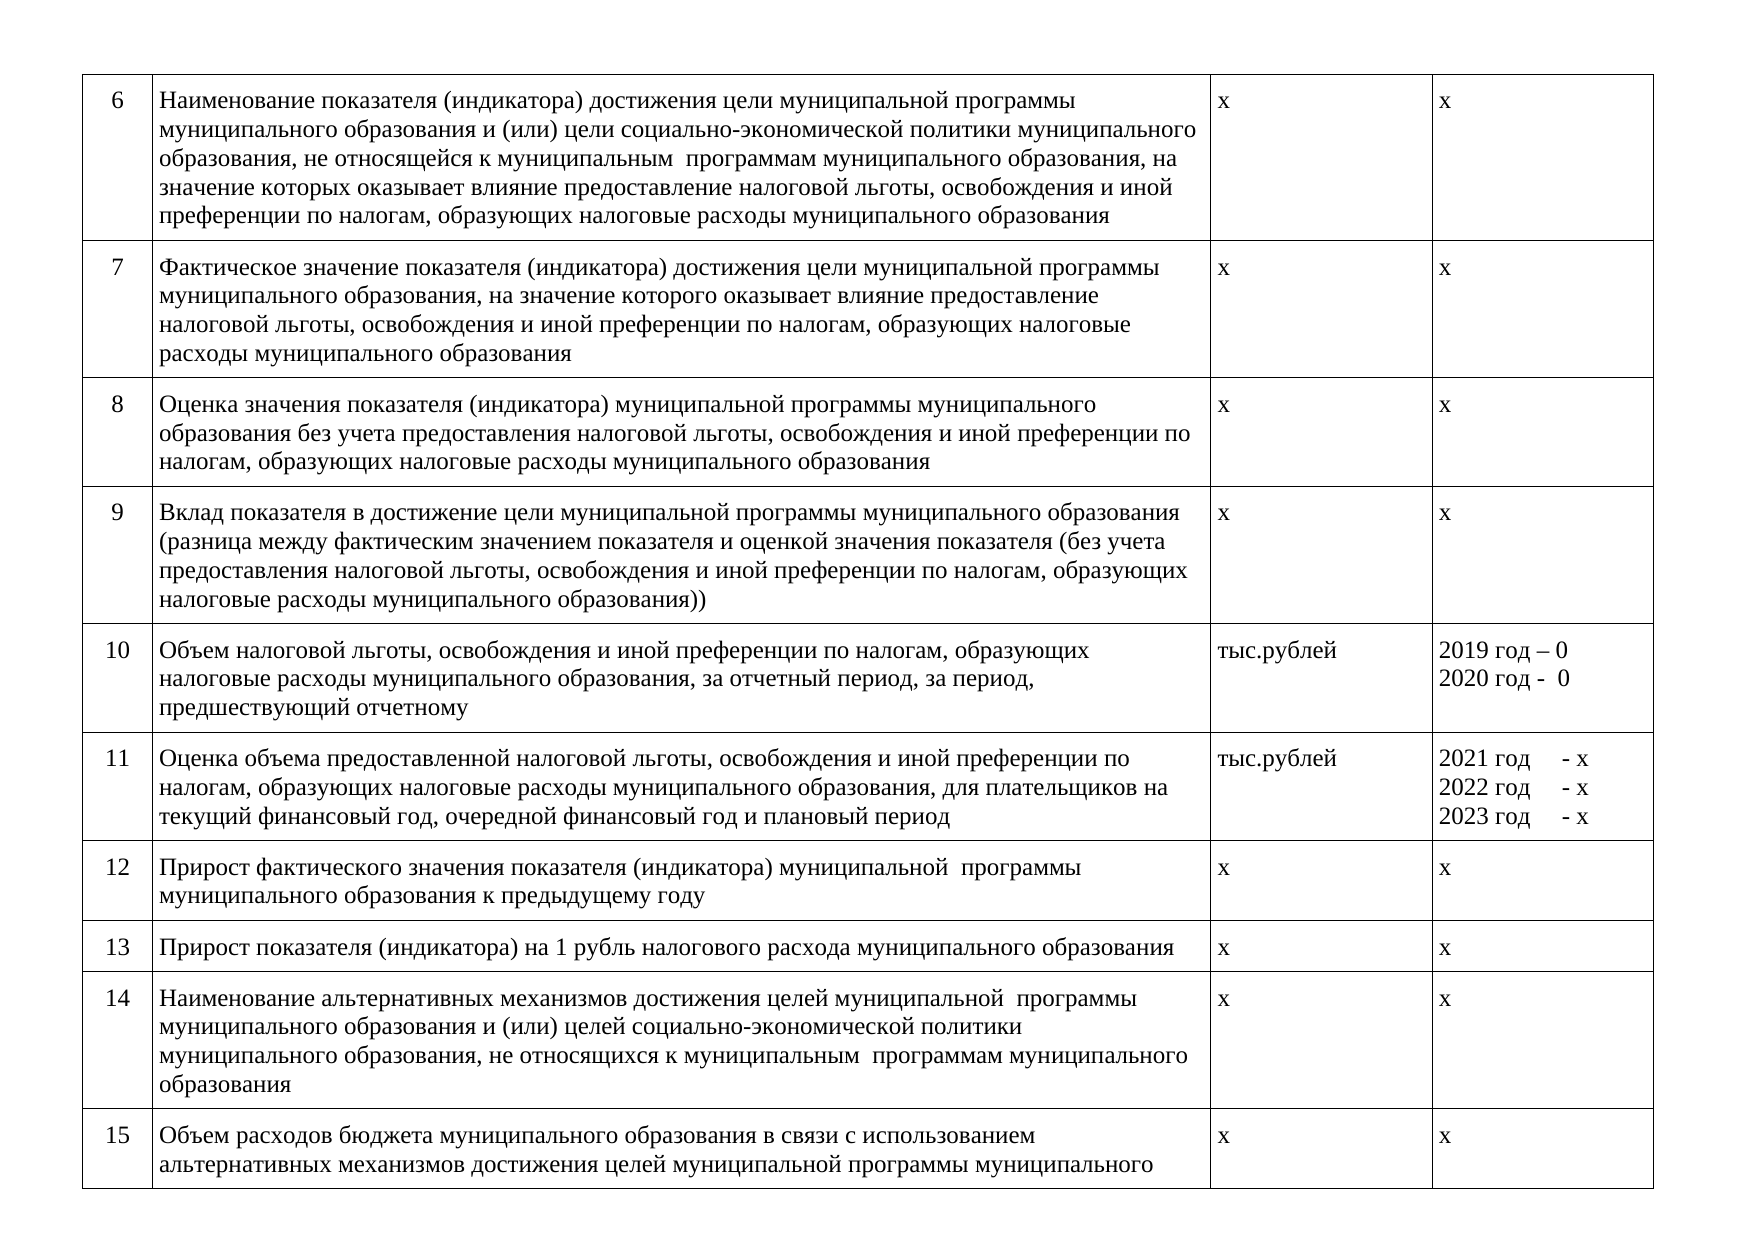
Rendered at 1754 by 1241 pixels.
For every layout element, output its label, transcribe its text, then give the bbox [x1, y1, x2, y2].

table_cell х [1433, 487, 1653, 623]
table_cell х [1433, 378, 1653, 486]
table_cell х [1211, 75, 1432, 240]
table_cell х [1433, 841, 1653, 920]
table_cell 6 [83, 75, 152, 240]
table_cell Прирост фактического значения показателя (индикатора) муниципальной программы муниципального образования к предыдущему году [153, 841, 1210, 920]
table_cell х [1433, 1109, 1653, 1188]
table_cell х [1433, 921, 1653, 971]
table_cell х [1433, 972, 1653, 1108]
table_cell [153, 1109, 1210, 1188]
table_cell х [1211, 921, 1432, 971]
table_cell Прирост показателя (индикатора) на 1 рубль налогового расхода муниципального образования [153, 921, 1210, 971]
table_cell х [1433, 241, 1653, 377]
table_cell х [1211, 1109, 1432, 1188]
table_cell 15 [83, 1109, 152, 1188]
table_cell тыс.рублей [1211, 624, 1432, 732]
table_cell 2019 год – 0 2020 год - 0 [1433, 624, 1653, 732]
table_cell х [1211, 487, 1432, 623]
table_cell 9 [83, 487, 152, 623]
table_cell Объем налоговой льготы, освобождения и иной преференции по налогам, образующих налоговые расходы муниципального образования, за отчетный период, за период, предшествующий отчетному [153, 624, 1210, 732]
table_cell 8 [83, 378, 152, 486]
table_cell Наименование показателя (индикатора) достижения цели муниципальной программы муниципального образования и (или) цели социально-экономической политики муниципального образования, не относящейся к муниципальным программам муниципального образования, на значение которых оказывает влияние предоставление налоговой льготы, освобождения и иной преференции по налогам, образующих налоговые расходы муниципального образования [153, 75, 1210, 240]
table_cell Фактическое значение показателя (индикатора) достижения цели муниципальной программы муниципального образования, на значение которого оказывает влияние предоставление налоговой льготы, освобождения и иной преференции по налогам, образующих налоговые расходы муниципального образования [153, 241, 1210, 377]
table_cell 14 [83, 972, 152, 1108]
table_cell тыс.рублей [1211, 733, 1432, 840]
table_cell 11 [83, 733, 152, 840]
table_cell 10 [83, 624, 152, 732]
table_cell 7 [83, 241, 152, 377]
table_cell Оценка значения показателя (индикатора) муниципальной программы муниципального образования без учета предоставления налоговой льготы, освобождения и иной преференции по налогам, образующих налоговые расходы муниципального образования [153, 378, 1210, 486]
table_cell Наименование альтернативных механизмов достижения целей муниципальной программы муниципального образования и (или) целей социально-экономической политики муниципального образования, не относящихся к муниципальным программам муниципального образования [153, 972, 1210, 1108]
table_cell 2021 год - х 2022 год - х 2023 год - х [1433, 733, 1653, 840]
table_cell х [1433, 75, 1653, 240]
table_cell х [1211, 378, 1432, 486]
table_cell 13 [83, 921, 152, 971]
table_cell 12 [83, 841, 152, 920]
table_cell х [1211, 972, 1432, 1108]
table_cell Оценка объема предоставленной налоговой льготы, освобождения и иной преференции по налогам, образующих налоговые расходы муниципального образования, для плательщиков на текущий финансовый год, очередной финансовый год и плановый период [153, 733, 1210, 840]
table_cell х [1211, 241, 1432, 377]
table_cell Вклад показателя в достижение цели муниципальной программы муниципального образования (разница между фактическим значением показателя и оценкой значения показателя (без учета предоставления налоговой льготы, освобождения и иной преференции по налогам, образующих налоговые расходы муниципального образования)) [153, 487, 1210, 623]
table_cell х [1211, 841, 1432, 920]
